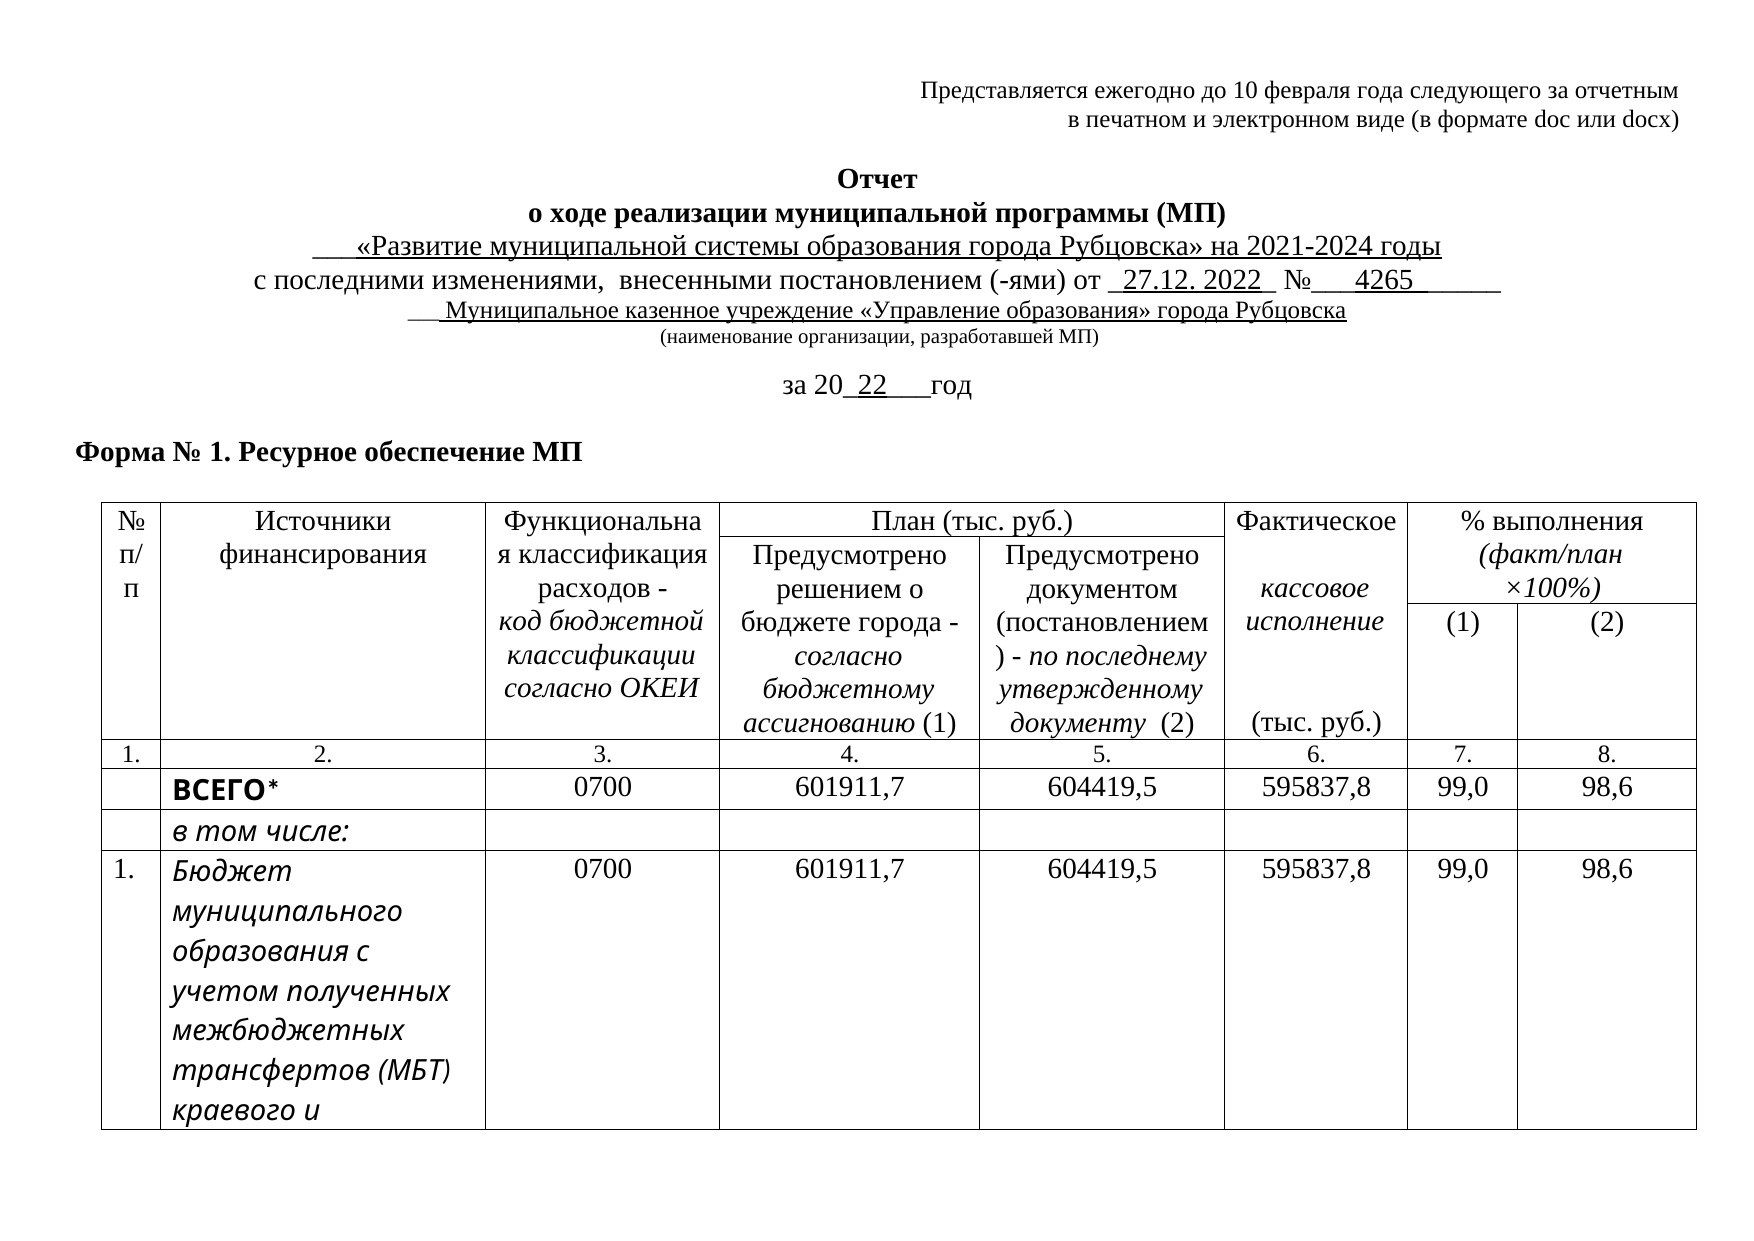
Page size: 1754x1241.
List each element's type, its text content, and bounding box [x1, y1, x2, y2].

table_cell 3. [486, 740, 719, 768]
table_cell (1) [1408, 604, 1517, 738]
table_cell ВСЕГО* [161, 769, 485, 809]
table_cell 6. [1225, 740, 1407, 768]
table_cell 0700 [486, 851, 719, 1128]
text Форма № 1. Ресурное обеспечение МП [75, 434, 1679, 468]
text с последними изменениями, внесенными постановлением (-ями) от _27.12. 2022_ №___4265______ [75, 262, 1679, 295]
table_header План (тыс. руб.) [720, 503, 1224, 536]
table_header Источники финансирования [161, 503, 485, 738]
table_cell 0700 [486, 769, 719, 809]
table_cell в том числе: [161, 810, 485, 850]
table_header Фактическое кассовое исполнение (тыс. руб.) [1225, 503, 1407, 738]
table_cell 1. [102, 851, 160, 1128]
table_cell 5. [980, 740, 1224, 768]
table_header № п/п [102, 503, 160, 738]
table_cell 604419,5 [980, 851, 1224, 1128]
table_header % выполнения (факт/план ×100%) [1408, 503, 1696, 603]
text в печатном и электронном виде (в формате doc или doсx) [75, 104, 1679, 132]
table_cell 601911,7 [720, 769, 979, 809]
table_cell 2. [161, 740, 485, 768]
table_cell Предусмотрено документом (постановлением) - по последнему утвержденному документу (2) [980, 537, 1224, 738]
table_cell 601911,7 [720, 851, 979, 1128]
table_cell 1. [102, 740, 160, 768]
text о ходе реализации муниципальной программы (МП) [75, 195, 1679, 228]
text (наименование организации, разработавшей МП) [75, 324, 1679, 348]
table_cell 595837,8 [1225, 851, 1407, 1128]
table_cell 595837,8 [1225, 769, 1407, 809]
table_cell 98,6 [1518, 851, 1696, 1128]
table_cell 99,0 [1408, 769, 1517, 809]
table_cell 98,6 [1518, 769, 1696, 809]
table_cell 8. [1518, 740, 1696, 768]
table_cell [1225, 810, 1407, 850]
table_cell [1518, 810, 1696, 850]
table_cell 99,0 [1408, 851, 1517, 1128]
table_cell [102, 769, 160, 809]
text Отчет [75, 161, 1679, 195]
text ___«Развитие муниципальной системы образования города Рубцовска» на 2021-2024 годы [75, 228, 1679, 262]
table_cell [1408, 810, 1517, 850]
table_cell (2) [1518, 604, 1696, 738]
text ___ Муниципальное казенное учреждение «Управление образования» города Рубцовска [75, 295, 1679, 324]
table_cell [102, 810, 160, 850]
table_header Функциональная классификация расходов - код бюджетной классификации согласно ОКЕИ [486, 503, 719, 738]
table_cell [161, 851, 485, 1128]
table_cell [720, 810, 979, 850]
table_cell [980, 810, 1224, 850]
table_cell 4. [720, 740, 979, 768]
table_cell 7. [1408, 740, 1517, 768]
text за 20_22___год [75, 367, 1679, 401]
table_cell 604419,5 [980, 769, 1224, 809]
text Представляется ежегодно до 10 февраля года следующего за отчетным [75, 75, 1679, 104]
table_cell [486, 810, 719, 850]
table_cell Предусмотрено решением о бюджете города -согласно бюджетному ассигнованию (1) [720, 537, 979, 738]
